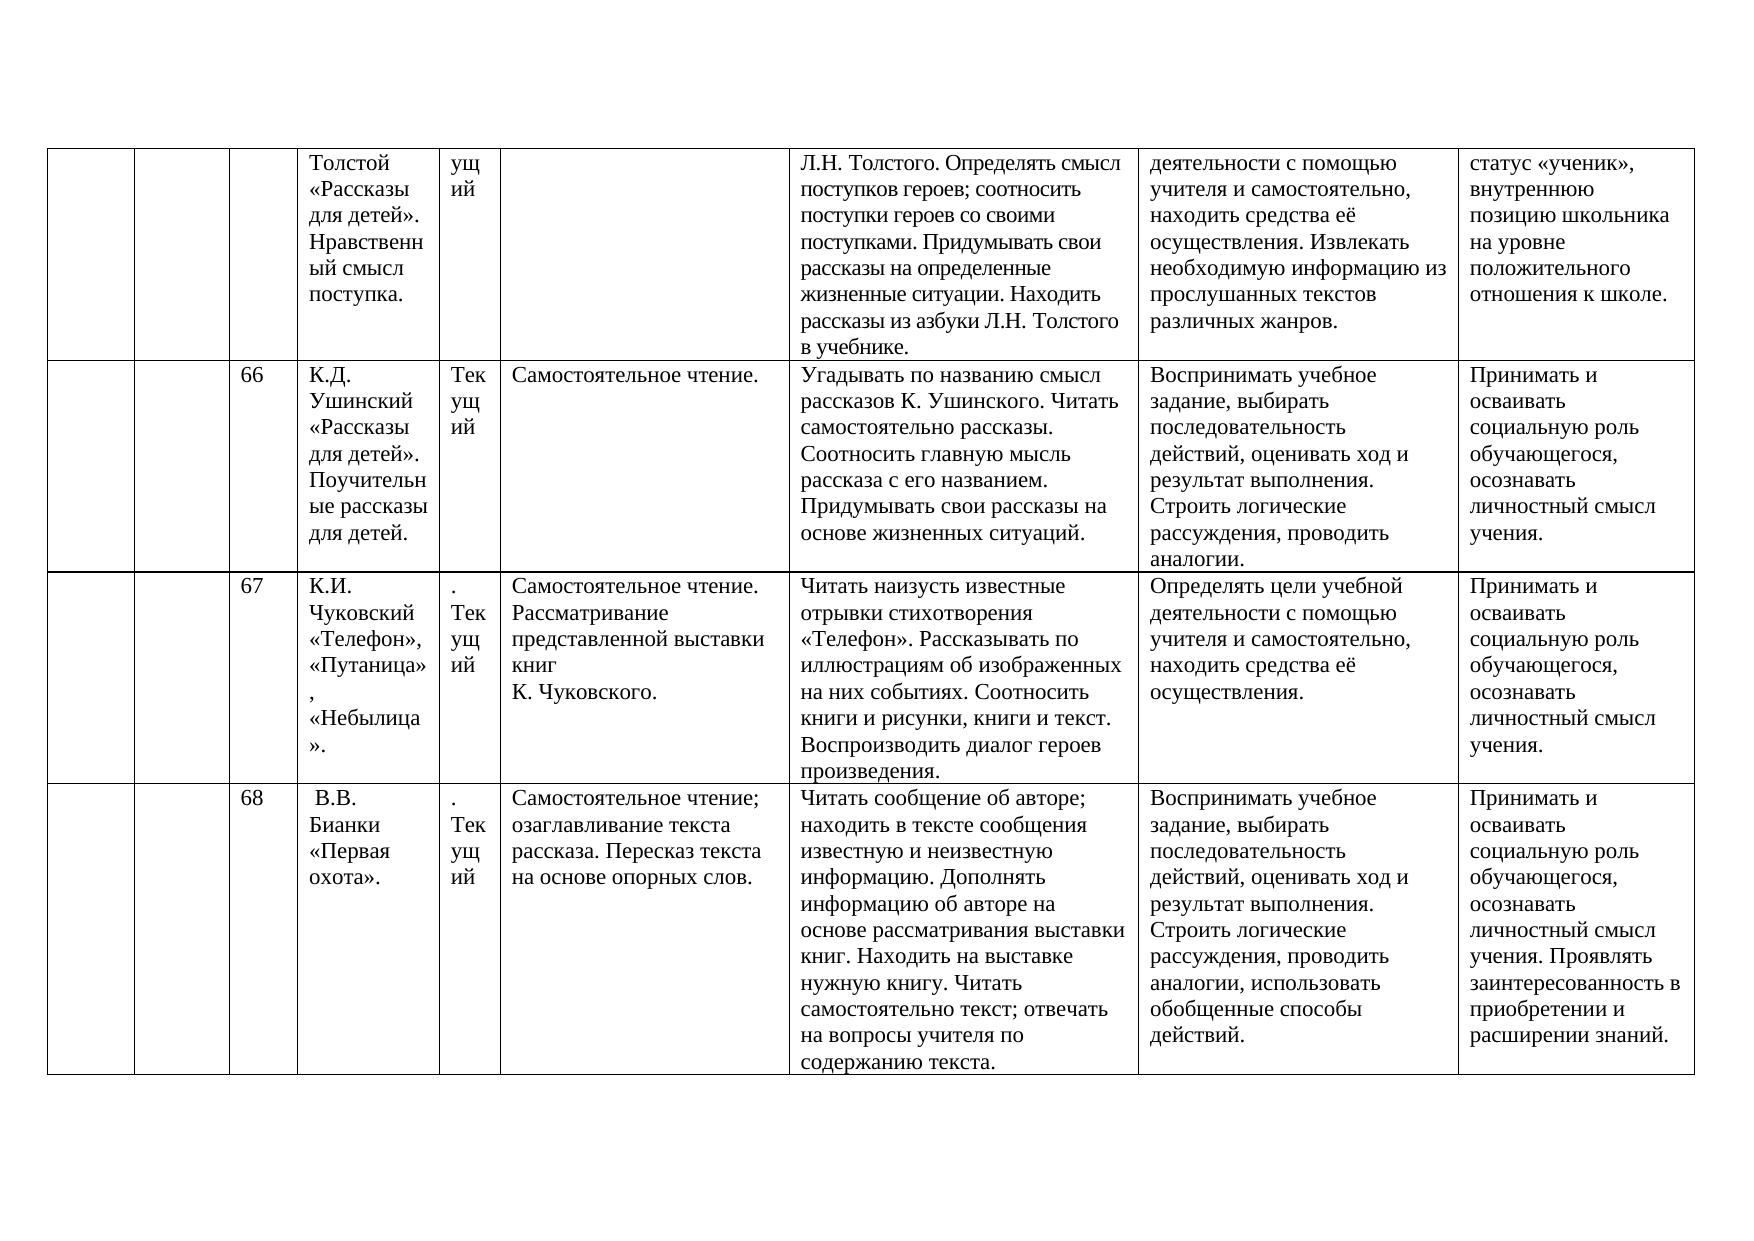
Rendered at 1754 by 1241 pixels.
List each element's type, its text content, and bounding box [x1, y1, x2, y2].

table_cell [48, 784, 134, 1074]
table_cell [790, 149, 1138, 359]
table_cell К.Д. Ушинский «Рассказы для детей». Поучительные рассказы для детей. [298, 361, 439, 571]
table_cell 65 [230, 149, 297, 359]
table_cell Самостоятельное чтение. Рассматривание представленной выставки книг К. Чуковского. [501, 573, 789, 783]
table_cell К.И. Чуковский «Телефон», «Путаница», «Небылица». [298, 573, 439, 783]
table_cell Текущий [440, 361, 500, 571]
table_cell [501, 784, 789, 1074]
table_cell 68 [230, 784, 297, 1074]
table_cell [48, 573, 134, 783]
table_cell 67 [230, 573, 297, 783]
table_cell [501, 149, 789, 359]
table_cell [1459, 784, 1694, 1074]
table_cell [135, 784, 229, 1074]
table_cell Текущий [440, 149, 500, 359]
table_cell [135, 573, 229, 783]
table_cell Угадывать по названию смысл рассказов К. Ушинского. Читать самостоятельно рассказы. Соотносить главную мысль рассказа с его названием. Придумывать свои рассказы на основе жизненных ситуаций. [790, 361, 1138, 571]
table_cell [1139, 784, 1458, 1074]
table_cell Определять цели учебной деятельности с помощью учителя и самостоятельно, находить средства её осуществления. [1139, 573, 1458, 783]
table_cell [1459, 149, 1694, 359]
table_cell . Текущий [440, 784, 500, 1074]
table_cell [135, 149, 229, 359]
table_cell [298, 784, 439, 1074]
table_cell [135, 361, 229, 571]
table_cell [48, 149, 134, 359]
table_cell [790, 784, 1138, 1074]
table_cell Воспринимать учебное задание, выбирать последовательность действий, оценивать ход и результат выполнения. Строить логические рассуждения, проводить аналогии. [1139, 361, 1458, 571]
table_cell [298, 149, 439, 359]
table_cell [1139, 149, 1458, 359]
table_cell 66 [230, 361, 297, 571]
table_cell [48, 361, 134, 571]
table_cell Принимать и осваивать социальную роль обучающегося, осознавать личностный смысл учения. [1459, 573, 1694, 783]
table_cell Читать наизусть известные отрывки стихотворения «Телефон». Рассказывать по иллюстрациям об изображенных на них событиях. Соотносить книги и рисунки, книги и текст. Воспроизводить диалог героев произведения. [790, 573, 1138, 783]
table_cell Самостоятельное чтение. [501, 361, 789, 571]
table_cell Принимать и осваивать социальную роль обучающегося, осознавать личностный смысл учения. [1459, 361, 1694, 571]
table_cell . Текущий [440, 573, 500, 783]
